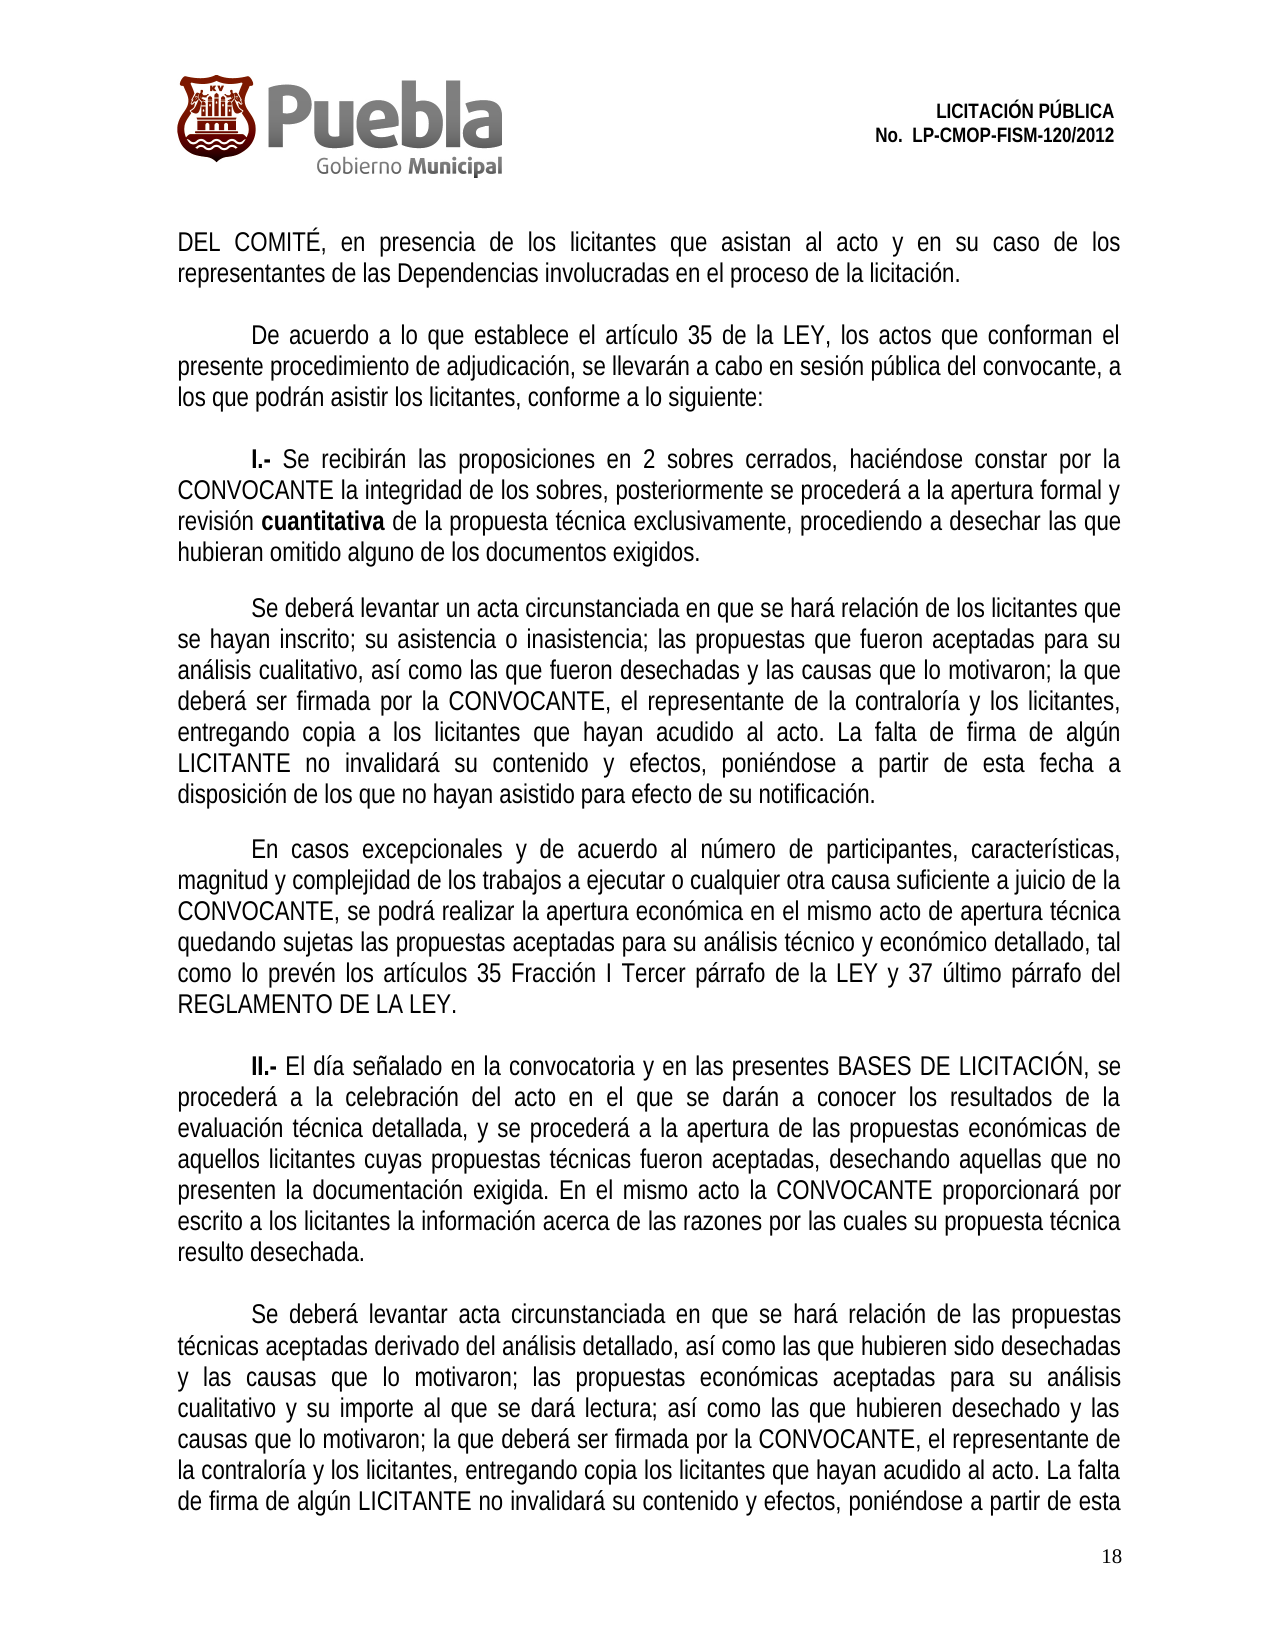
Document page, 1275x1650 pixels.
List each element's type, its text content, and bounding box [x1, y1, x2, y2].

text Se deberá levantar un acta circunstanciada en que se hará relación de los licitantes que se hayan inscrito; su asistencia o inasistencia; las propuestas que fueron aceptadas para su análisis cualitativo, así como las que fueron desechadas y las causas que lo motivaron; la que deberá ser firmada por la CONVOCANTE, el representante de la contraloría y los licitantes, entregando copia a los licitantes que hayan acudido al acto. La falta de firma de algún LICITANTE no invalidará su contenido y efectos, poniéndose a partir de esta fecha a disposición de los que no hayan asistido para efecto de su notificación. [177, 592, 1122, 809]
text De acuerdo a lo que establece el artículo 35 de la LEY, los actos que conforman el presente procedimiento de adjudicación, se llevarán a cabo en sesión pública del convocante, a los que podrán asistir los licitantes, conforme a lo siguiente: [177, 319, 1122, 412]
text En casos excepcionales y de acuerdo al número de participantes, características, magnitud y complejidad de los trabajos a ejecutar o cualquier otra causa suficiente a juicio de la CONVOCANTE, se podrá realizar la apertura económica en el mismo acto de apertura técnica quedando sujetas las propuestas aceptadas para su análisis técnico y económico detallado, tal como lo prevén los artículos 35 Fracción I Tercer párrafo de la LEY y 37 último párrafo del REGLAMENTO DE LA LEY. [177, 833, 1122, 1019]
picture [177, 75, 502, 178]
text I.- Se recibirán las proposiciones en 2 sobres cerrados, haciéndose constar por la CONVOCANTE la integridad de los sobres, posteriormente se procederá a la apertura formal y revisión cuantitativa de la propuesta técnica exclusivamente, procediendo a desechar las que hubieran omitido alguno de los documentos exigidos. [177, 443, 1122, 568]
text II.- El día señalado en la convocatoria y en las presentes BASES DE LICITACIÓN, se procederá a la celebración del acto en el que se darán a conocer los resultados de la evaluación técnica detallada, y se procederá a la apertura de las propuestas económicas de aquellos licitantes cuyas propuestas técnicas fueron aceptadas, desechando aquellas que no presenten la documentación exigida. En el mismo acto la CONVOCANTE proporcionará por escrito a los licitantes la información acerca de las razones por las cuales su propuesta técnica resulto desechada. [177, 1050, 1122, 1268]
